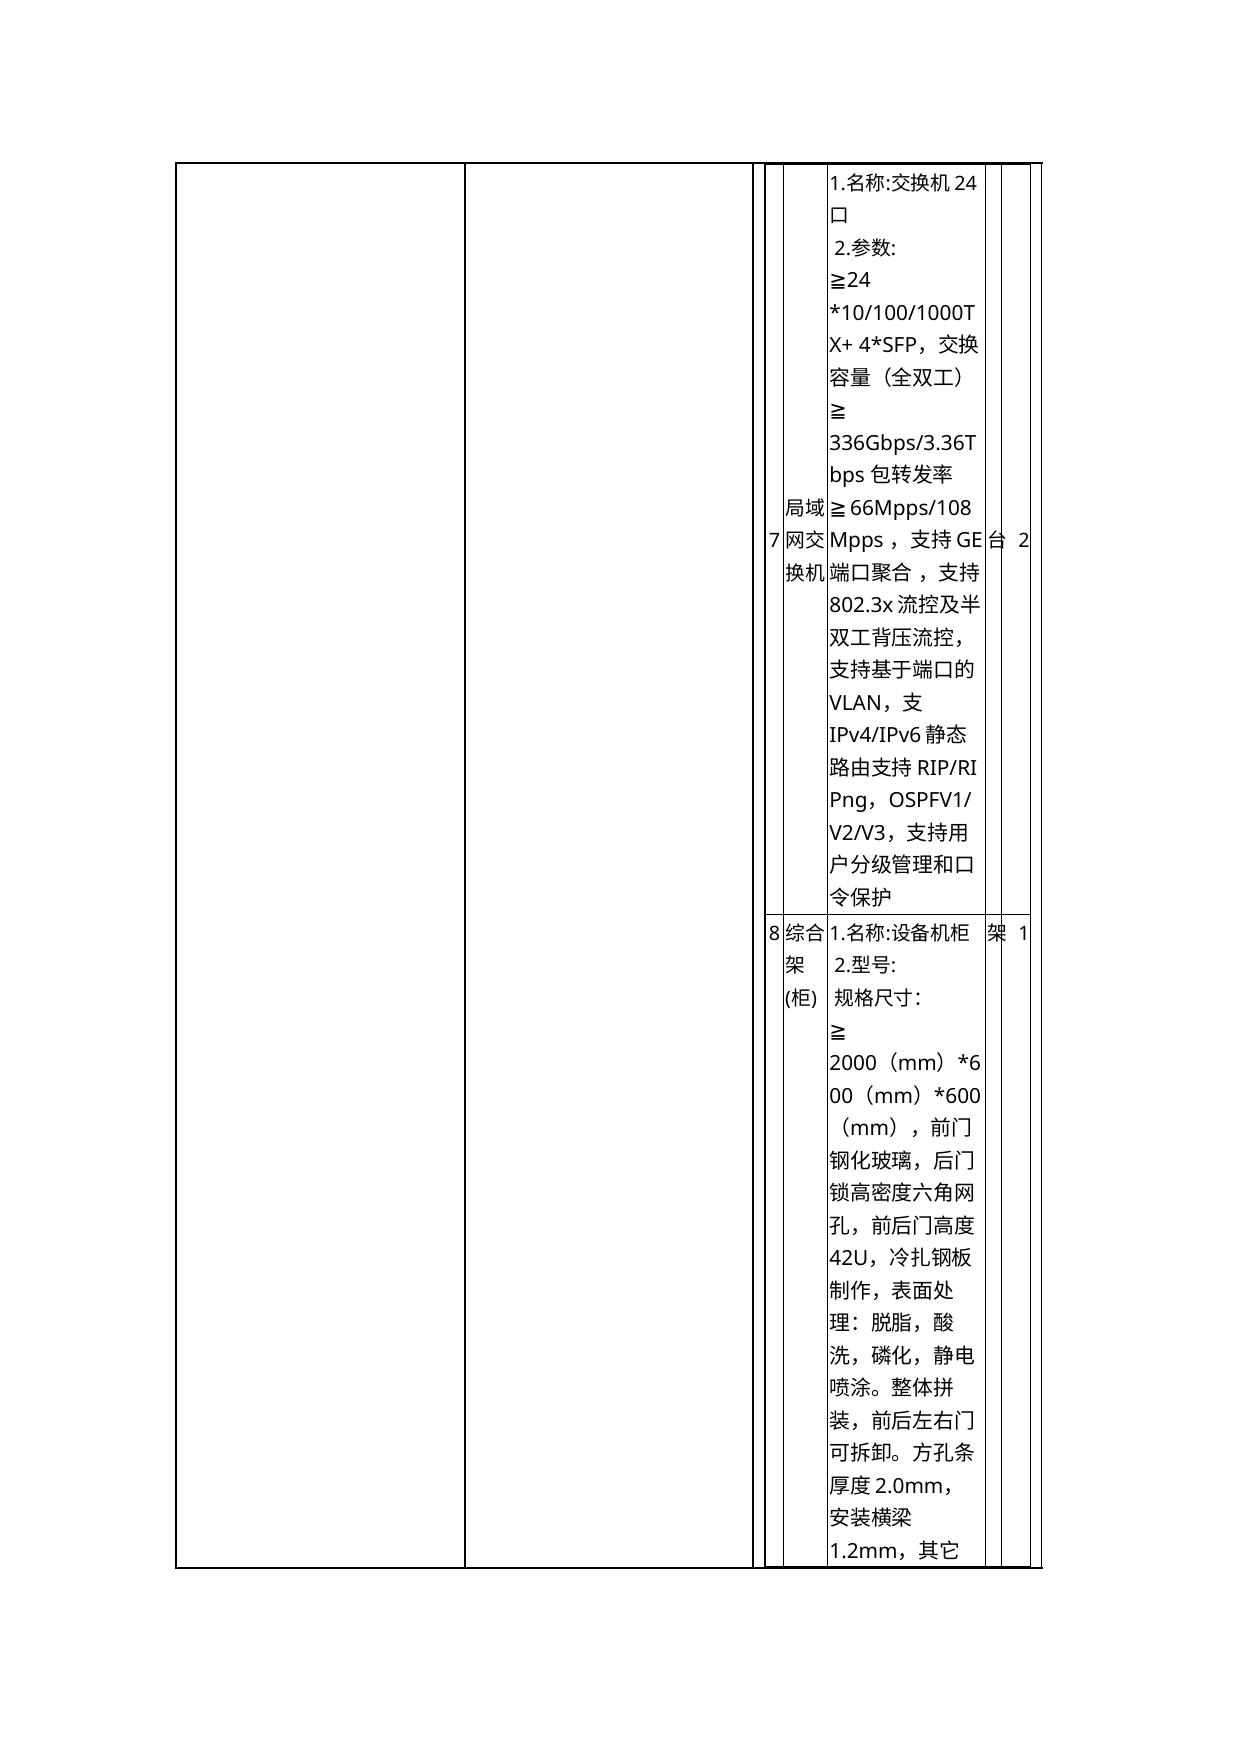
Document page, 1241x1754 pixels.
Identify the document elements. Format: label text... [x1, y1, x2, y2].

table_cell 基础信息化 [1002, 915, 1030, 1566]
table_cell 基础信息化 [986, 915, 1001, 1566]
table_cell 基础信息化 [1002, 165, 1030, 914]
table_cell 基础信息化 [828, 165, 985, 914]
table_cell 基础信息化 [766, 915, 783, 1566]
table_cell ▲ [466, 164, 752, 1567]
table_cell 基础信息化 [766, 165, 783, 914]
table_cell 基础信息化 [828, 915, 985, 1566]
table_cell 基础信息化 [784, 165, 827, 914]
table_cell 基础信息化 [784, 915, 827, 1566]
table_cell 2 [177, 164, 464, 1567]
table_cell 基础信息化 [986, 165, 1001, 914]
